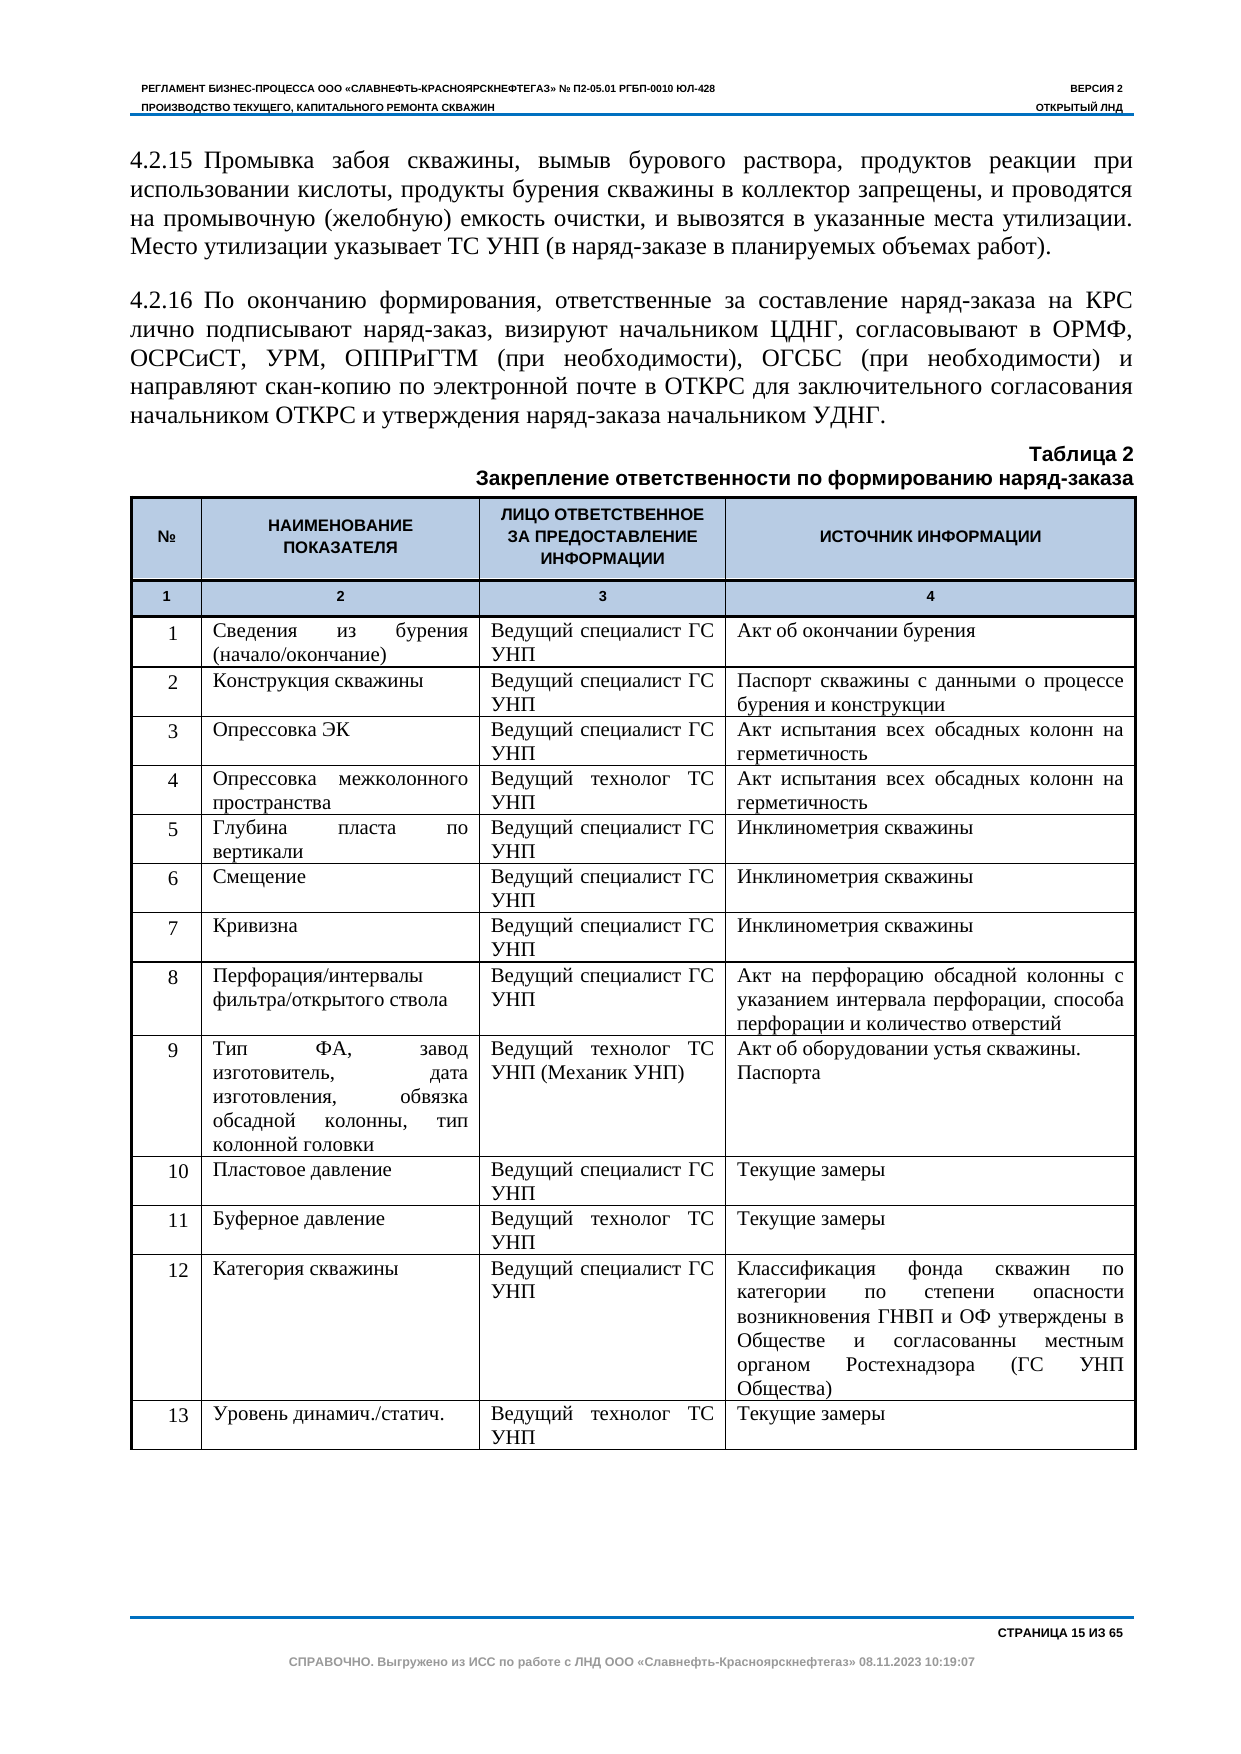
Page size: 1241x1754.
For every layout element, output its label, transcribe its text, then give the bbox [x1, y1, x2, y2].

table_cell Тип ФА, завод изготовитель, дата изготовления, обвязка обсадной колонны, тип колонной головки [202, 1036, 479, 1156]
table_cell 3 [480, 582, 725, 615]
table_header наименование показателя [202, 499, 479, 578]
table_cell Опрессовка ЭК [202, 717, 479, 765]
table_cell Акт об оборудовании устья скважины. Паспорта [726, 1036, 1134, 1156]
table_cell 2 [133, 668, 201, 716]
table_cell 11 [133, 1206, 201, 1254]
table_header № [133, 499, 201, 578]
table_cell Глубина пласта по вертикали [202, 815, 479, 863]
table_cell 4 [726, 582, 1134, 615]
table_cell 7 [133, 913, 201, 961]
table_cell 8 [133, 963, 201, 1035]
table_cell Акт на перфорацию обсадной колонны с указанием интервала перфорации, способа перфорации и количество отверстий [726, 963, 1134, 1035]
table_header Источник информации [726, 499, 1134, 578]
table_cell 12 [133, 1255, 201, 1400]
table_cell Ведущий специалист ГС УНП [480, 717, 725, 765]
table_cell 13 [133, 1401, 201, 1449]
table_cell 1 [133, 582, 201, 615]
table_cell Ведущий специалист ГС УНП [480, 864, 725, 912]
table_cell Ведущий специалист ГС УНП [480, 618, 725, 666]
table_cell 5 [133, 815, 201, 863]
table_cell Ведущий специалист ГС УНП [480, 668, 725, 716]
table_cell Акт испытания всех обсадных колонн на герметичность [726, 766, 1134, 814]
table_cell Уровень динамич./статич. [202, 1401, 479, 1449]
table_cell Кривизна [202, 913, 479, 961]
table_cell Текущие замеры [726, 1157, 1134, 1205]
table_cell 3 [133, 717, 201, 765]
table_cell Ведущий технолог ТС УНП [480, 766, 725, 814]
table_cell Ведущий специалист ГС УНП [480, 913, 725, 961]
table_cell Инклинометрия скважины [726, 815, 1134, 863]
table_cell 9 [133, 1036, 201, 1156]
table_cell 4 [133, 766, 201, 814]
table_header лицо ответственное за предоставление информации [480, 499, 725, 578]
table_cell Текущие замеры [726, 1206, 1134, 1254]
table_cell Паспорт скважины с данными о процессе бурения и конструкции [726, 668, 1134, 716]
table_cell 2 [202, 582, 479, 615]
table_cell Акт испытания всех обсадных колонн на герметичность [726, 717, 1134, 765]
table_cell Ведущий технолог ТС УНП [480, 1206, 725, 1254]
table_cell Ведущий специалист ГС УНП [480, 963, 725, 1035]
table_cell 1 [133, 618, 201, 666]
list По окончанию формирования, ответственные за составление наряд-заказа на КРС лично подписывают наряд-заказ, визируют начальником ЦДНГ, согласовывают в ОРМФ, ОСРСиСТ, УРМ, ОППРиГТМ (при необходимости), ОГСБС (при необходимости) и направляют скан-копию по электронной почте в ОТКРС для заключительного согласования начальником ОТКРС и утверждения наряд-заказа начальником УДНГ. [130, 285, 1134, 429]
table_cell Акт об окончании бурения [726, 618, 1134, 666]
table_cell Пластовое давление [202, 1157, 479, 1205]
table_cell Текущие замеры [726, 1401, 1134, 1449]
table_cell Смещение [202, 864, 479, 912]
table_cell Буферное давление [202, 1206, 479, 1254]
table_cell Инклинометрия скважины [726, 864, 1134, 912]
list Закрепление ответственности по формированию наряд-заказа [130, 465, 1134, 489]
table_cell Опрессовка межколонного пространства [202, 766, 479, 814]
table_cell 10 [133, 1157, 201, 1205]
table_cell Ведущий специалист ГС УНП [480, 1255, 725, 1400]
text Таблица 2 [130, 441, 1134, 465]
table_cell Классификация фонда скважин по категории по степени опасности возникновения ГНВП и ОФ утверждены в Обществе и согласованны местным органом Ростехнадзора (ГС УНП Общества) [726, 1255, 1134, 1400]
table_cell Инклинометрия скважины [726, 913, 1134, 961]
table_cell 6 [133, 864, 201, 912]
table_cell Сведения из бурения (начало/окончание) [202, 618, 479, 666]
table_cell Ведущий специалист ГС УНП [480, 1157, 725, 1205]
table_cell Категория скважины [202, 1255, 479, 1400]
table_cell Конструкция скважины [202, 668, 479, 716]
table_cell Ведущий специалист ГС УНП [480, 815, 725, 863]
table_cell Перфорация/интервалы фильтра/открытого ствола [202, 963, 479, 1035]
table_cell Ведущий технолог ТС УНП [480, 1401, 725, 1449]
list Промывка забоя скважины, вымыв бурового раствора, продуктов реакции при использовании кислоты, продукты бурения скважины в коллектор запрещены, и проводятся на промывочную (желобную) емкость очистки, и вывозятся в указанные места утилизации. Место утилизации указывает ТС УНП (в наряд-заказе в планируемых объемах работ). [130, 145, 1134, 260]
table_cell Ведущий технолог ТС УНП (Механик УНП) [480, 1036, 725, 1156]
